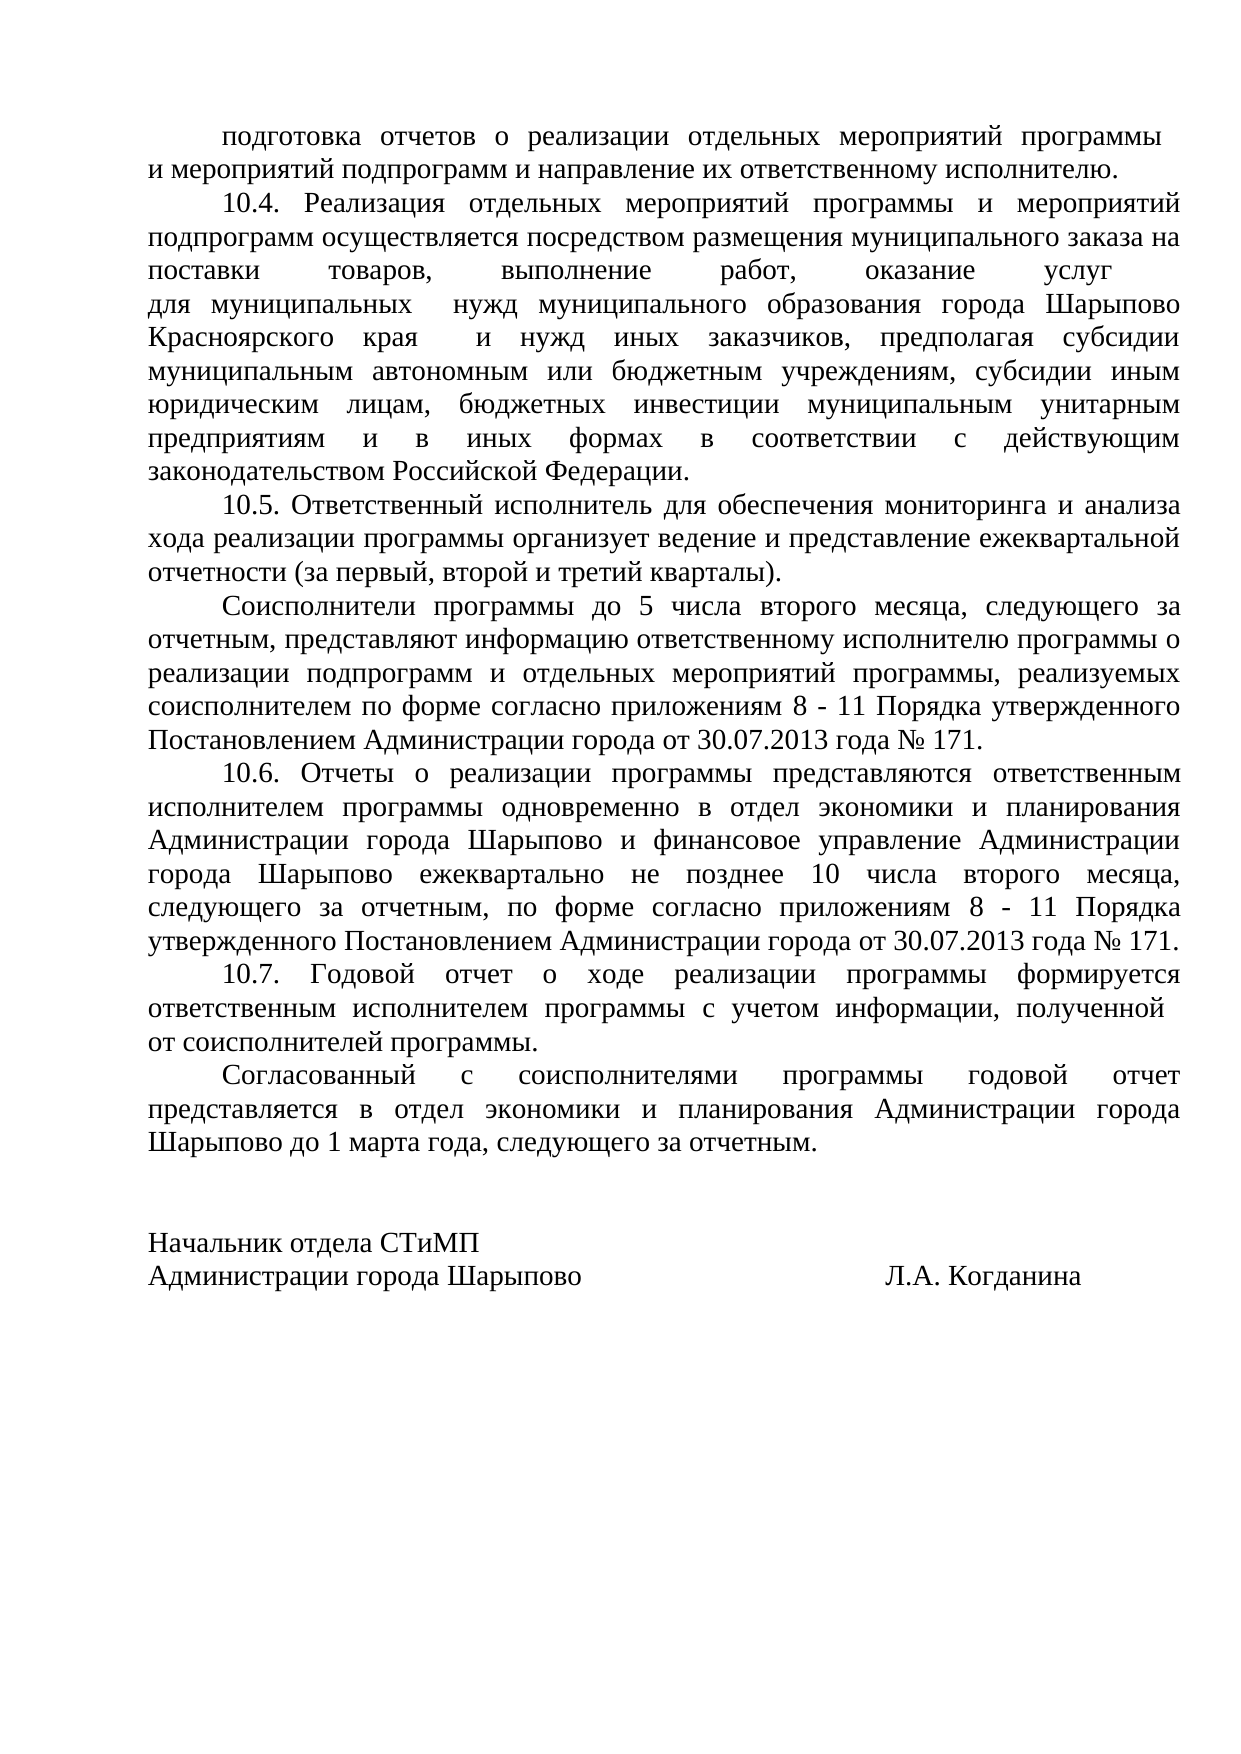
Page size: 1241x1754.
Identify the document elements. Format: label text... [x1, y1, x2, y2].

text Администрации города Шарыпово Л.А. Когданина [148, 1258, 1181, 1292]
text 10.4. Реализация отдельных мероприятий программы и мероприятий подпрограмм осуществляется посредством размещения муниципального заказа на поставки товаров, выполнение работ, оказание услуг для муниципальных нужд муниципального образования города Шарыпово Красноярского края и нужд иных заказчиков, предполагая субсидии муниципальным автономным или бюджетным учреждениям, субсидии иным юридическим лицам, бюджетных инвестиции муниципальным унитарным предприятиям и в иных формах в соответствии с действующим законодательством Российской Федерации. [148, 185, 1181, 487]
text Начальник отдела СТиМП [148, 1225, 1181, 1258]
text Согласованный с соисполнителями программы годовой отчет представляется в отдел экономики и планирования Администрации города Шарыпово до 1 марта года, следующего за отчетным. [148, 1057, 1181, 1158]
text Соисполнители программы до 5 числа второго месяца, следующего за отчетным, представляют информацию ответственному исполнителю программы о реализации подпрограмм и отдельных мероприятий программы, реализуемых соисполнителем по форме согласно приложениям 8 - 11 Порядка утвержденного Постановлением Администрации города от 30.07.2013 года № 171. [148, 588, 1181, 755]
text подготовка отчетов о реализации отдельных мероприятий программы и мероприятий подпрограмм и направление их ответственному исполнителю. [148, 118, 1181, 185]
text 10.7. Годовой отчет о ходе реализации программы формируется ответственным исполнителем программы с учетом информации, полученной от соисполнителей программы. [148, 957, 1181, 1057]
text 10.5. Ответственный исполнитель для обеспечения мониторинга и анализа хода реализации программы организует ведение и представление ежеквартальной отчетности (за первый, второй и третий кварталы). [148, 487, 1181, 588]
text 10.6. Отчеты о реализации программы представляются ответственным исполнителем программы одновременно в отдел экономики и планирования Администрации города Шарыпово и финансовое управление Администрации города Шарыпово ежеквартально не позднее 10 числа второго месяца, следующего за отчетным, по форме согласно приложениям 8 - 11 Порядка утвержденного Постановлением Администрации города от 30.07.2013 года № 171. [148, 755, 1181, 957]
